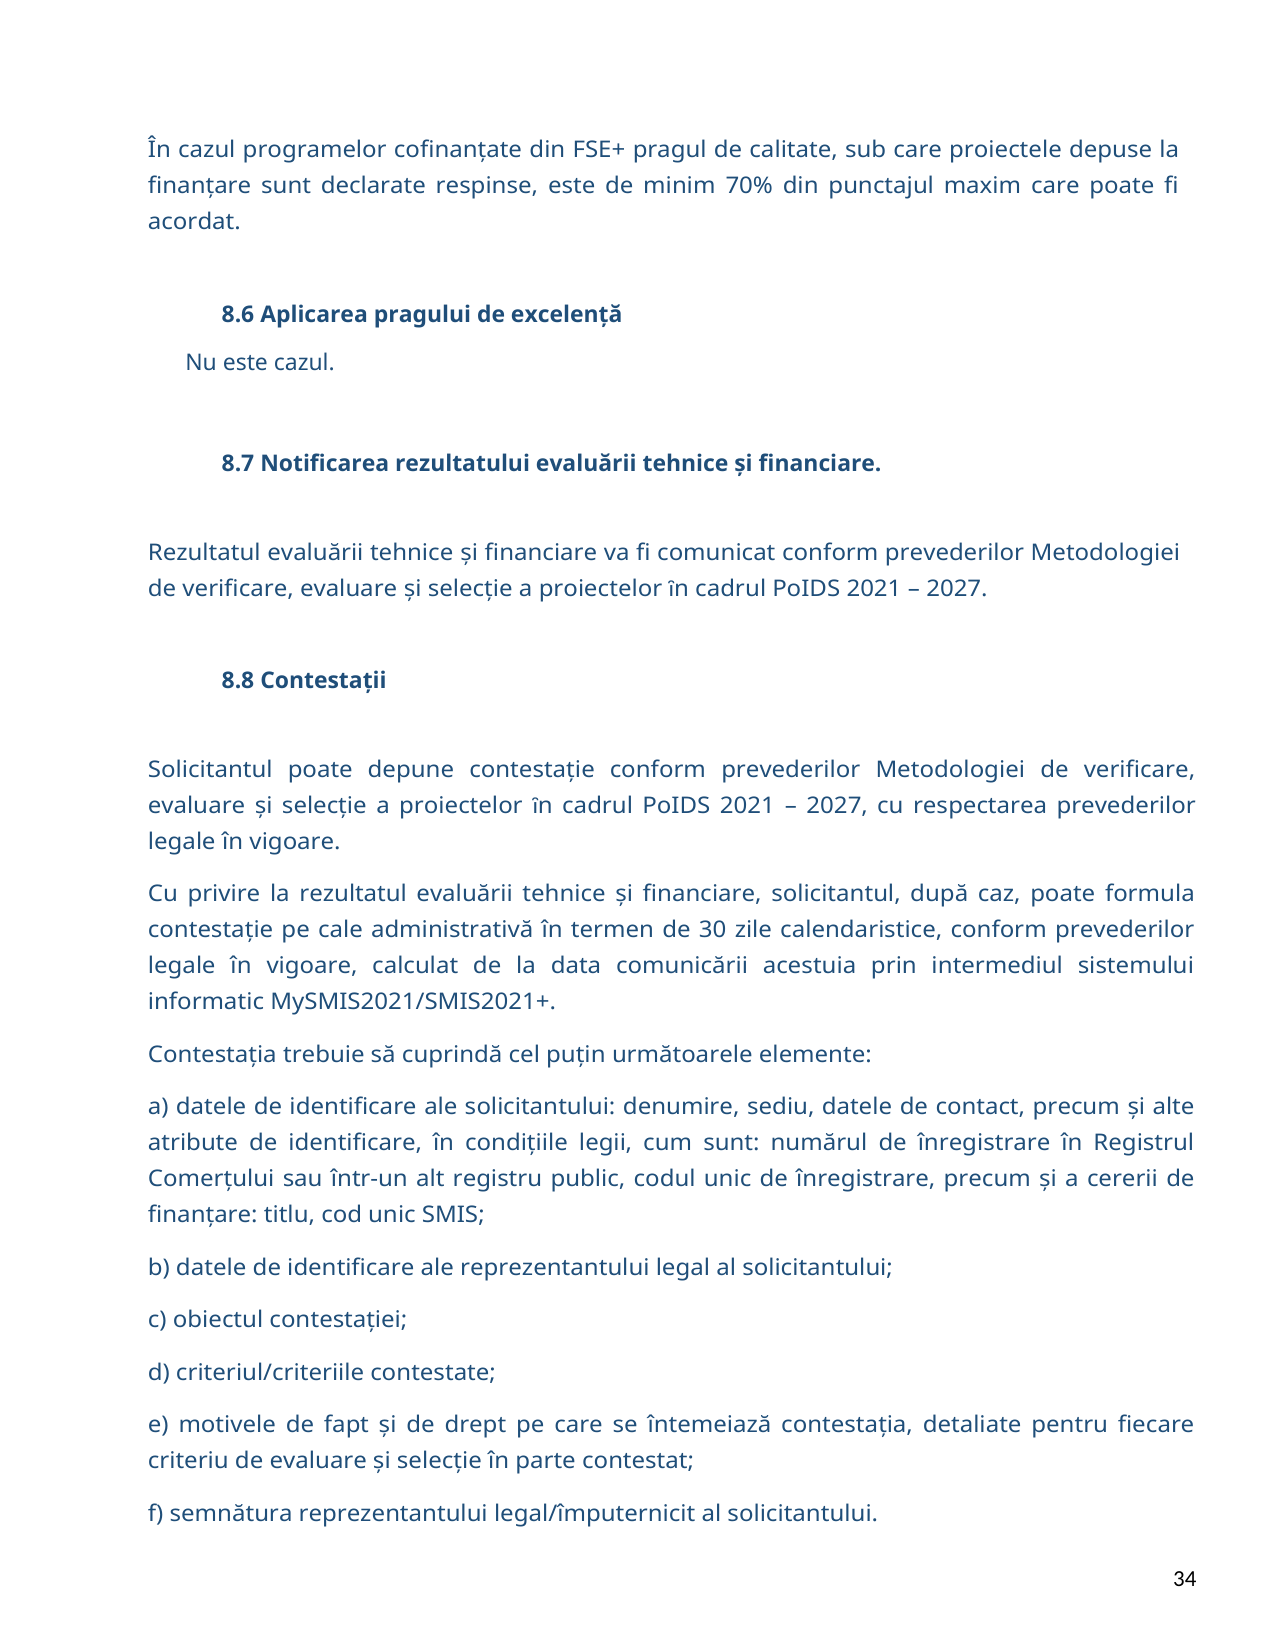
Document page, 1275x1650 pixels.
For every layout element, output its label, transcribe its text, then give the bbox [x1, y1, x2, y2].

text Contestația trebuie să cuprindă cel puțin următoarele elemente: [148, 1038, 1196, 1069]
text În cazul programelor cofinanțate din FSE+ pragul de calitate, sub care proiectele depuse la finanțare sunt declarate respinse, este de minim 70% din punctajul maxim care poate fi acordat. [148, 133, 1181, 236]
text Cu privire la rezultatul evaluării tehnice și financiare, solicitantul, după caz, poate formula contestație pe cale administrativă în termen de 30 zile calendaristice, conform prevederilor legale în vigoare, calculat de la data comunicării acestuia prin intermediul sistemului informatic MySMIS2021/SMIS2021+. [148, 877, 1196, 1016]
text d) criteriul/criteriile contestate; [148, 1356, 1196, 1387]
subtitle 8.8 Contestații [148, 664, 1196, 695]
subtitle 8.6 Aplicarea pragului de excelență [148, 297, 1196, 329]
text f) semnătura reprezentantului legal/împuternicit al solicitantului. [148, 1497, 1196, 1528]
text Nu este cazul. [185, 346, 1196, 377]
text a) datele de identificare ale solicitantului: denumire, sediu, datele de contact, precum și alte atribute de identificare, în condițiile legii, cum sunt: numărul de înregistrare în Registrul Comerțului sau într-un alt registru public, codul unic de înregistrare, precum și a cererii de finanțare: titlu, cod unic SMIS; [148, 1090, 1196, 1229]
text Rezultatul evaluării tehnice şi financiare va fi comunicat conform prevederilor Metodologiei de verificare, evaluare şi selecție a proiectelor ȋn cadrul PoIDS 2021 – 2027. [148, 536, 1181, 603]
text Solicitantul poate depune contestație conform prevederilor Metodologiei de verificare, evaluare şi selecție a proiectelor ȋn cadrul PoIDS 2021 – 2027, cu respectarea prevederilor legale în vigoare. [148, 753, 1196, 856]
text b) datele de identificare ale reprezentantului legal al solicitantului; [148, 1251, 1196, 1282]
subtitle 8.7 Notificarea rezultatului evaluării tehnice și financiare. [148, 447, 1196, 478]
text c) obiectul contestației; [148, 1303, 1196, 1334]
text e) motivele de fapt și de drept pe care se întemeiază contestația, detaliate pentru fiecare criteriu de evaluare și selecție în parte contestat; [148, 1408, 1196, 1476]
